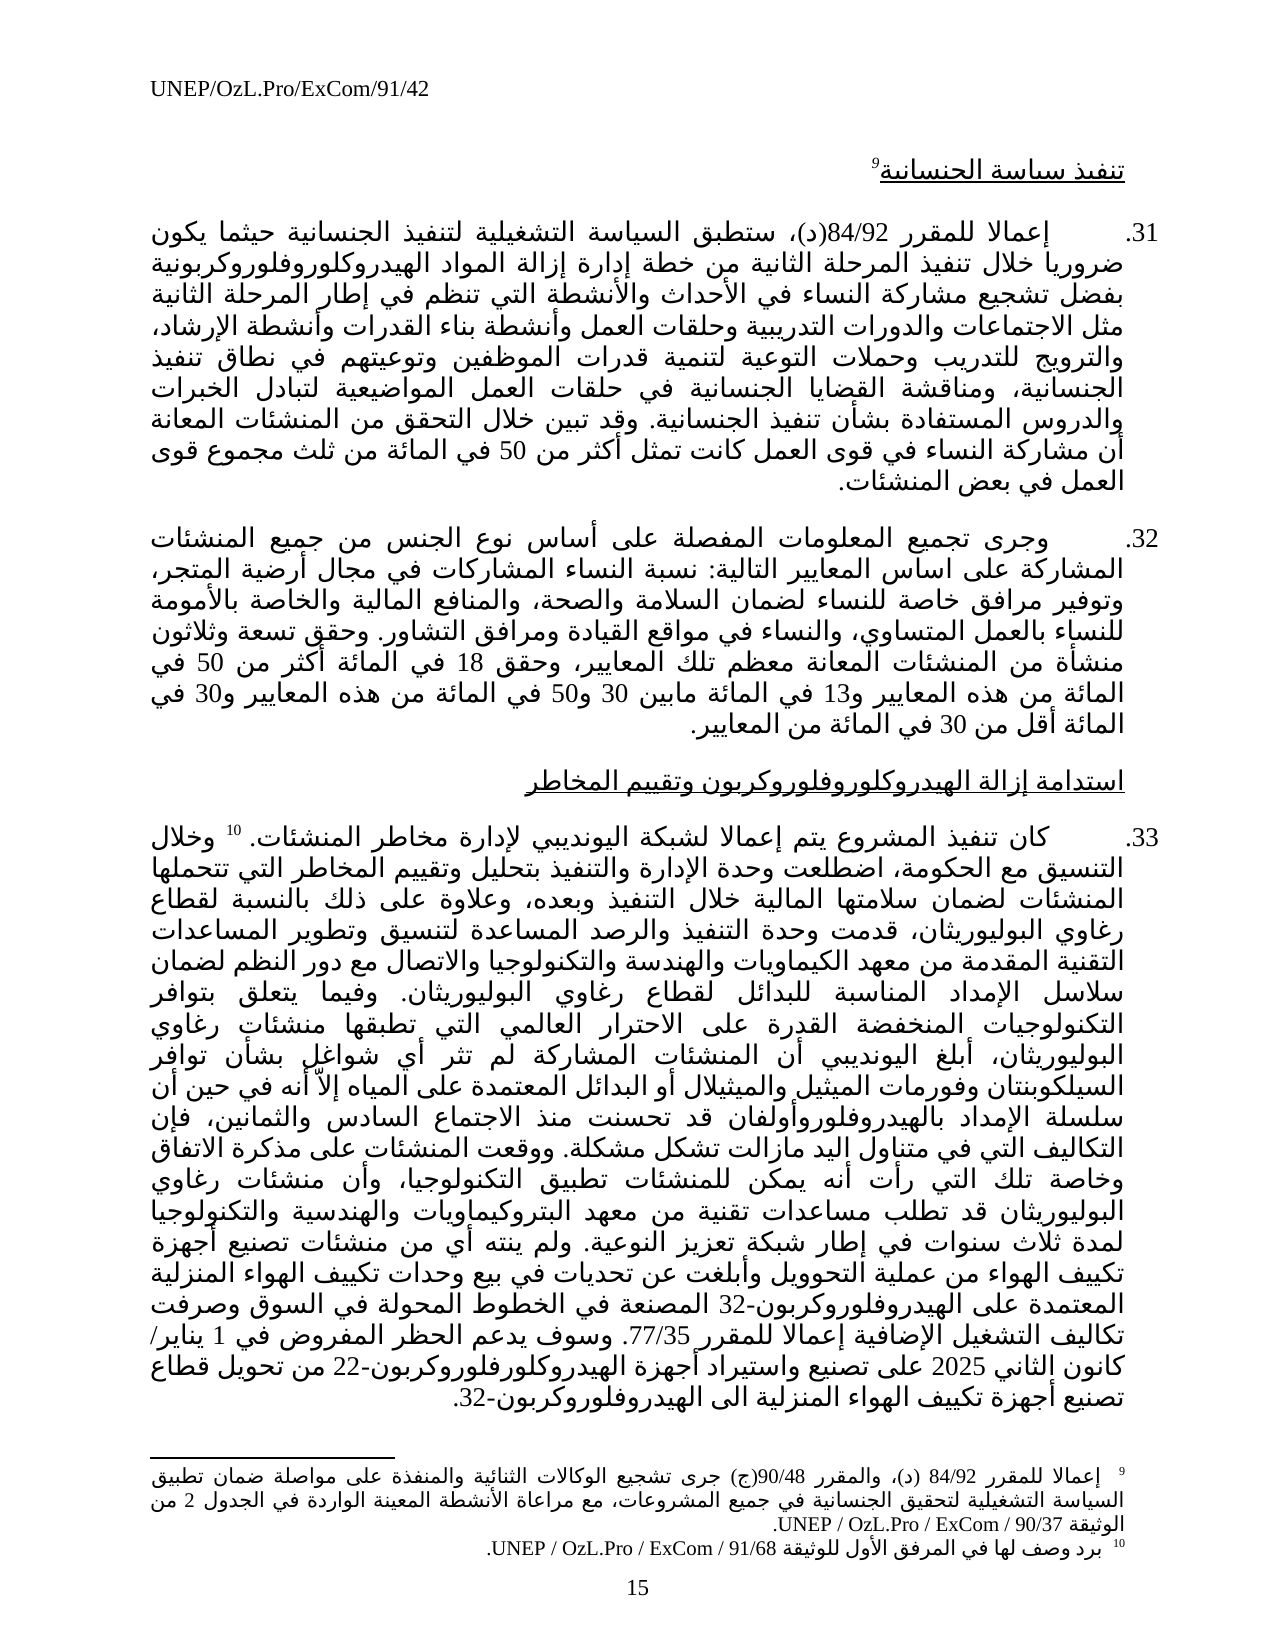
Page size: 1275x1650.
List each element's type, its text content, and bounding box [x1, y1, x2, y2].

text تنفيذ سياسة الجنسانية [150, 154, 1125, 185]
subtitle كان تنفيذ المشروع يتم إعمالا لشبكة اليونديبي لإدارة مخاطر المنشئات. وخلال التنسيق مع الحكومة، اضطلعت وحدة الإدارة والتنفيذ بتحليل وتقييم المخاطر التي تتحملها المنشئات لضمان سلامتها المالية خلال التنفيذ وبعده، وعلاوة على ذلك بالنسبة لقطاع رغاوي البوليوريثان، قدمت وحدة التنفيذ والرصد المساعدة لتنسيق وتطوير المساعدات التقنية المقدمة من معهد الكيماويات والهندسة والتكنولوجيا والاتصال مع دور النظم لضمان سلاسل الإمداد المناسبة للبدائل لقطاع رغاوي البوليوريثان. وفيما يتعلق بتوافر التكنولوجيات المنخفضة القدرة على الاحترار العالمي التي تطبقها منشئات رغاوي البوليوريثان، أبلغ اليونديبي أن المنشئات المشاركة لم تثر أي شواغل بشأن توافر السيلكوبنتان وفورمات الميثيل والميثيلال أو البدائل المعتمدة على المياه إلاّ أنه في حين أن سلسلة الإمداد بالهيدروفلوروأولفان قد تحسنت منذ الاجتماع السادس والثمانين، فإن التكاليف التي في متناول اليد مازالت تشكل مشكلة. ووقعت المنشئات على مذكرة الاتفاق وخاصة تلك التي رأت أنه يمكن للمنشئات تطبيق التكنولوجيا، وأن منشئات رغاوي البوليوريثان قد تطلب مساعدات تقنية من معهد البتروكيماويات والهندسية والتكنولوجيا لمدة ثلاث سنوات في إطار شبكة تعزيز النوعية. ولم ينته أي من منشئات تصنيع أجهزة تكييف الهواء من عملية التحوويل وأبلغت عن تحديات في بيع وحدات تكييف الهواء المنزلية المعتمدة على الهيدروفلوروكربون-32 المصنعة في الخطوط المحولة في السوق وصرفت تكاليف التشغيل الإضافية إعمالا للمقرر 77/35. وسوف يدعم الحظر المفروض في 1 يناير/ كانون الثاني 2025 على تصنيع واستيراد أجهزة الهيدروكلورفلوروكربون-22 من تحويل قطاع تصنيع أجهزة تكييف الهواء المنزلية الى الهيدروفلوروكربون-32. [150, 821, 1125, 1413]
subtitle إعمالا للمقرر 84/92(د)، ستطبق السياسة التشغيلية لتنفيذ الجنسانية حيثما يكون ضروريا خلال تنفيذ المرحلة الثانية من خطة إدارة إزالة المواد الهيدروكلوروفلوروكربونية بفضل تشجيع مشاركة النساء في الأحداث والأنشطة التي تنظم في إطار المرحلة الثانية مثل الاجتماعات والدورات التدريبية وحلقات العمل وأنشطة بناء القدرات وأنشطة الإرشاد، والترويج للتدريب وحملات التوعية لتنمية قدرات الموظفين وتوعيتهم في نطاق تنفيذ الجنسانية، ومناقشة القضايا الجنسانية في حلقات العمل المواضيعية لتبادل الخبرات والدروس المستفادة بشأن تنفيذ الجنسانية. وقد تبين خلال التحقق من المنشئات المعانة أن مشاركة النساء في قوى العمل كانت تمثل أكثر من 50 في المائة من ثلث مجموع قوى العمل في بعض المنشئات. [150, 216, 1125, 497]
text استدامة إزالة الهيدروكلوروفلوروكربون وتقييم المخاطر [150, 765, 1125, 796]
subtitle وجرى تجميع المعلومات المفصلة على أساس نوع الجنس من جميع المنشئات المشاركة على اساس المعايير التالية: نسبة النساء المشاركات في مجال أرضية المتجر، وتوفير مرافق خاصة للنساء لضمان السلامة والصحة، والمنافع المالية والخاصة بالأمومة للنساء بالعمل المتساوي، والنساء في مواقع القيادة ومرافق التشاور. وحقق تسعة وثلاثون منشأة من المنشئات المعانة معظم تلك المعايير، وحقق 18 في المائة أكثر من 50 في المائة من هذه المعايير و13 في المائة مابين 30 و50 في المائة من هذه المعايير و30 في المائة أقل من 30 في المائة من المعايير. [150, 522, 1125, 740]
